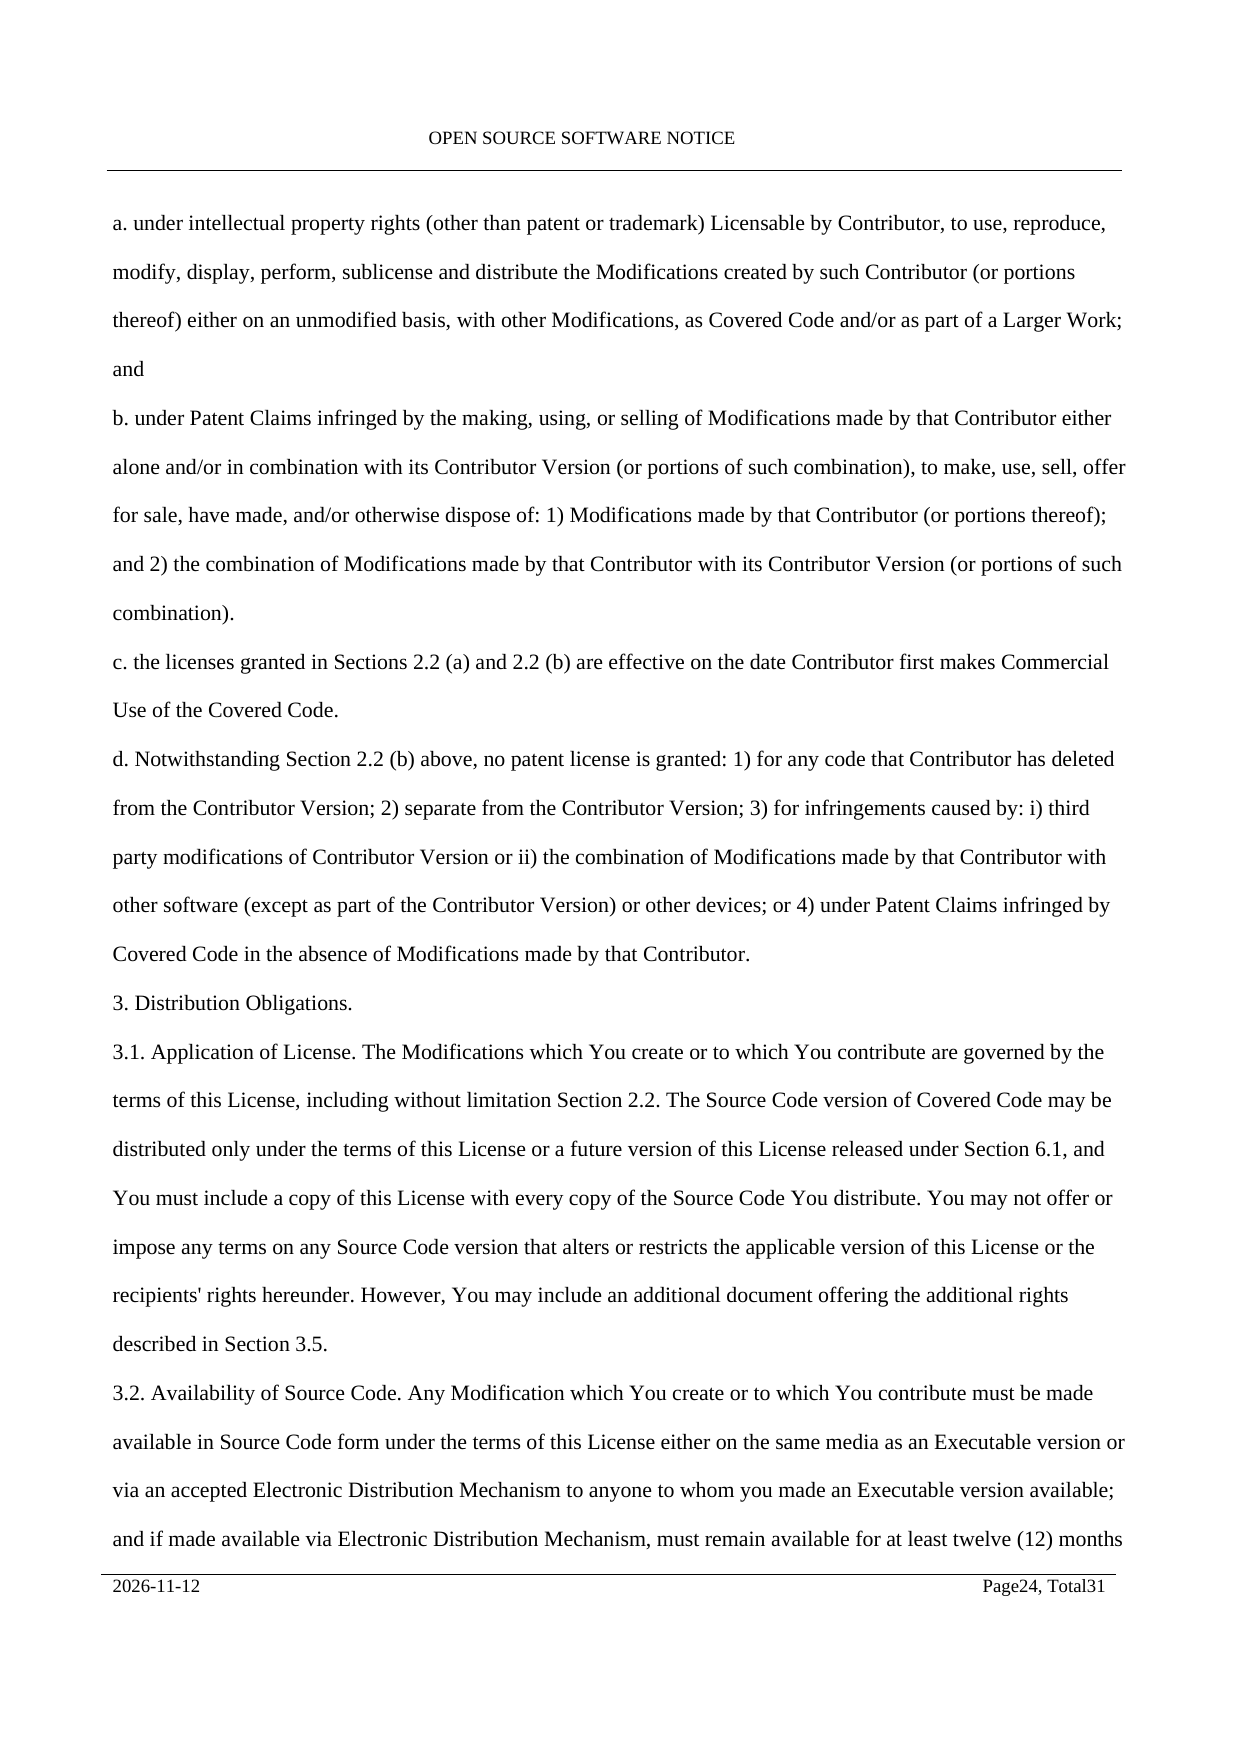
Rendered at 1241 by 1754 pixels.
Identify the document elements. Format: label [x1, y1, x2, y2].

text [112, 206, 1128, 1555]
